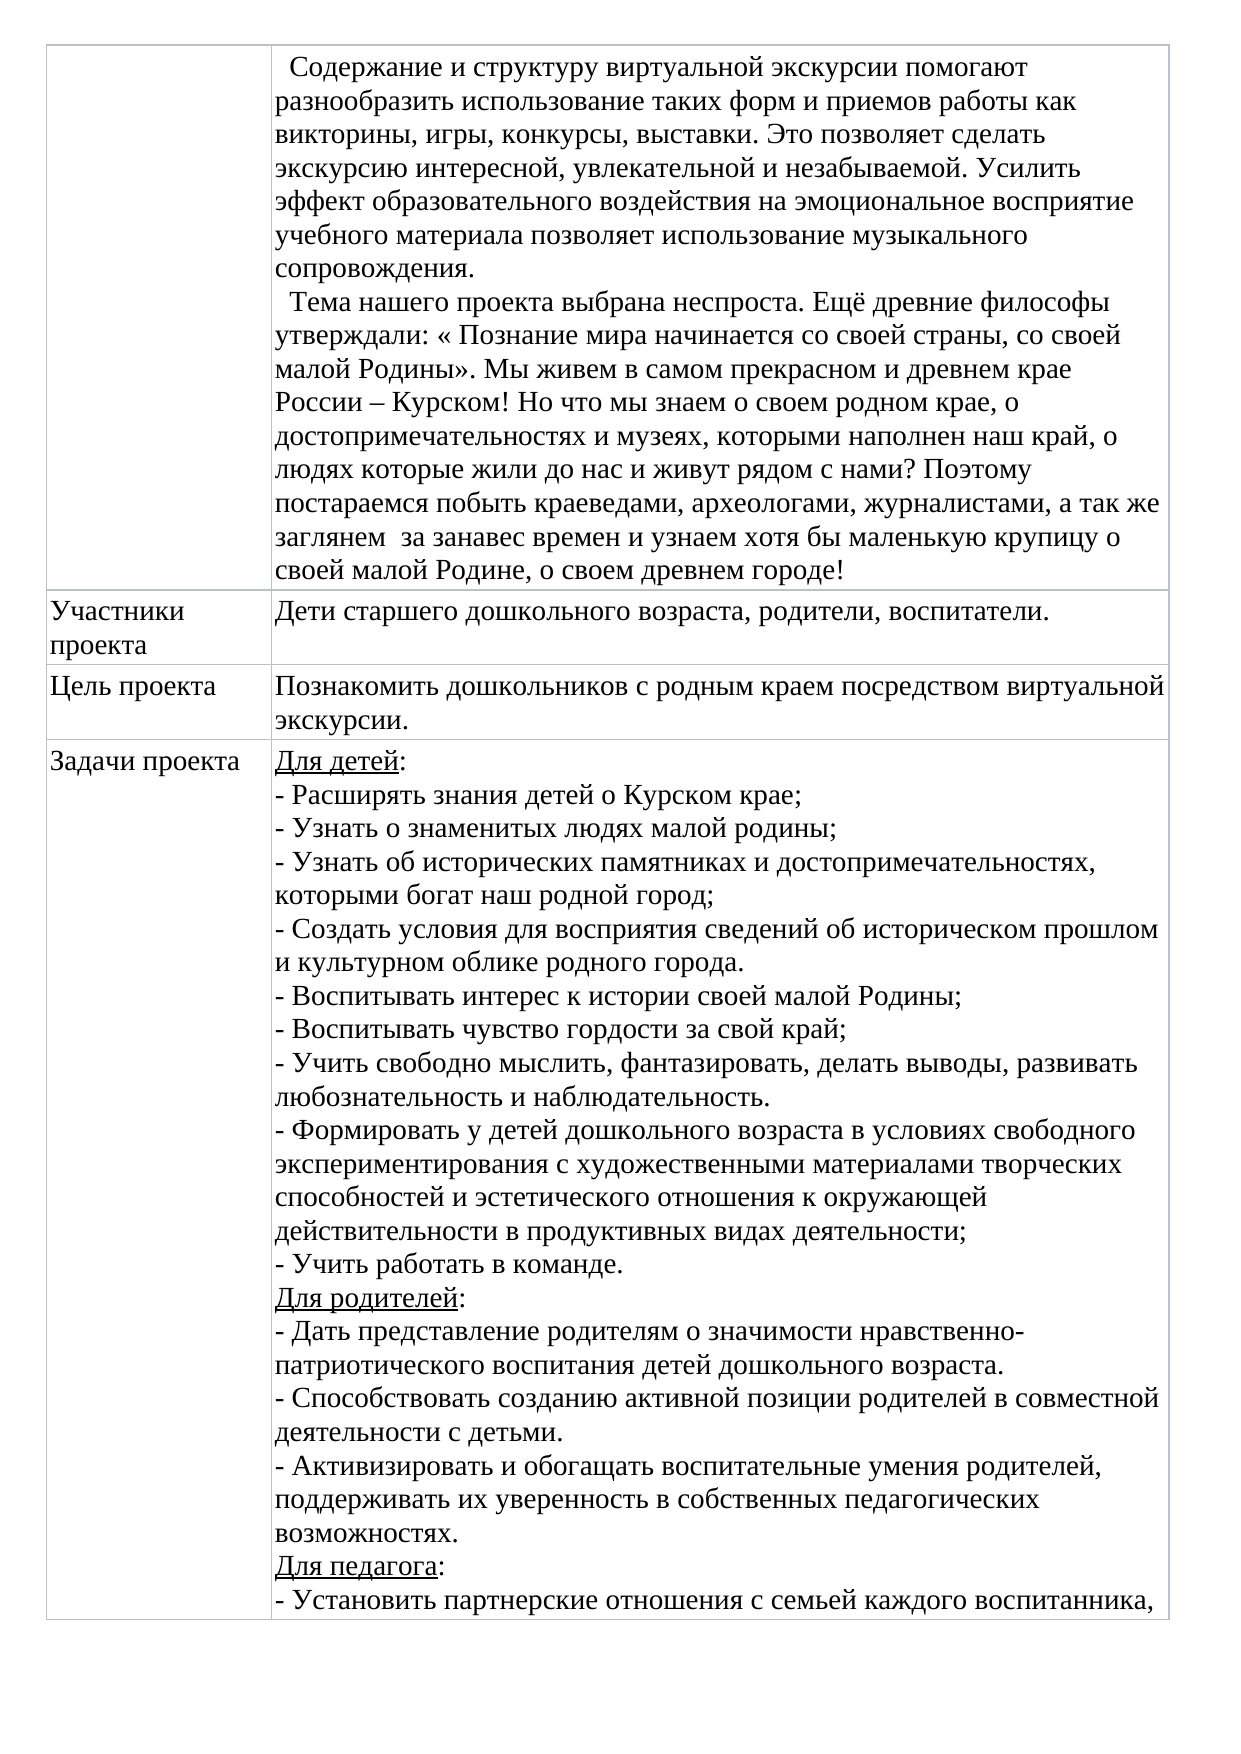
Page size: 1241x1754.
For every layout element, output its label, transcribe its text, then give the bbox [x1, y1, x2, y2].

table_cell Участники проекта [47, 591, 271, 664]
table_cell Дети старшего дошкольного возраста, родители, воспитатели. [272, 591, 1168, 664]
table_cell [272, 740, 1168, 1618]
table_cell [47, 46, 271, 589]
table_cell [272, 46, 1168, 589]
table_cell Познакомить дошкольников с родным краем посредством виртуальной экскурсии. [272, 665, 1168, 739]
table_cell Задачи проекта [47, 740, 271, 1618]
table_cell Цель проекта [47, 665, 271, 739]
